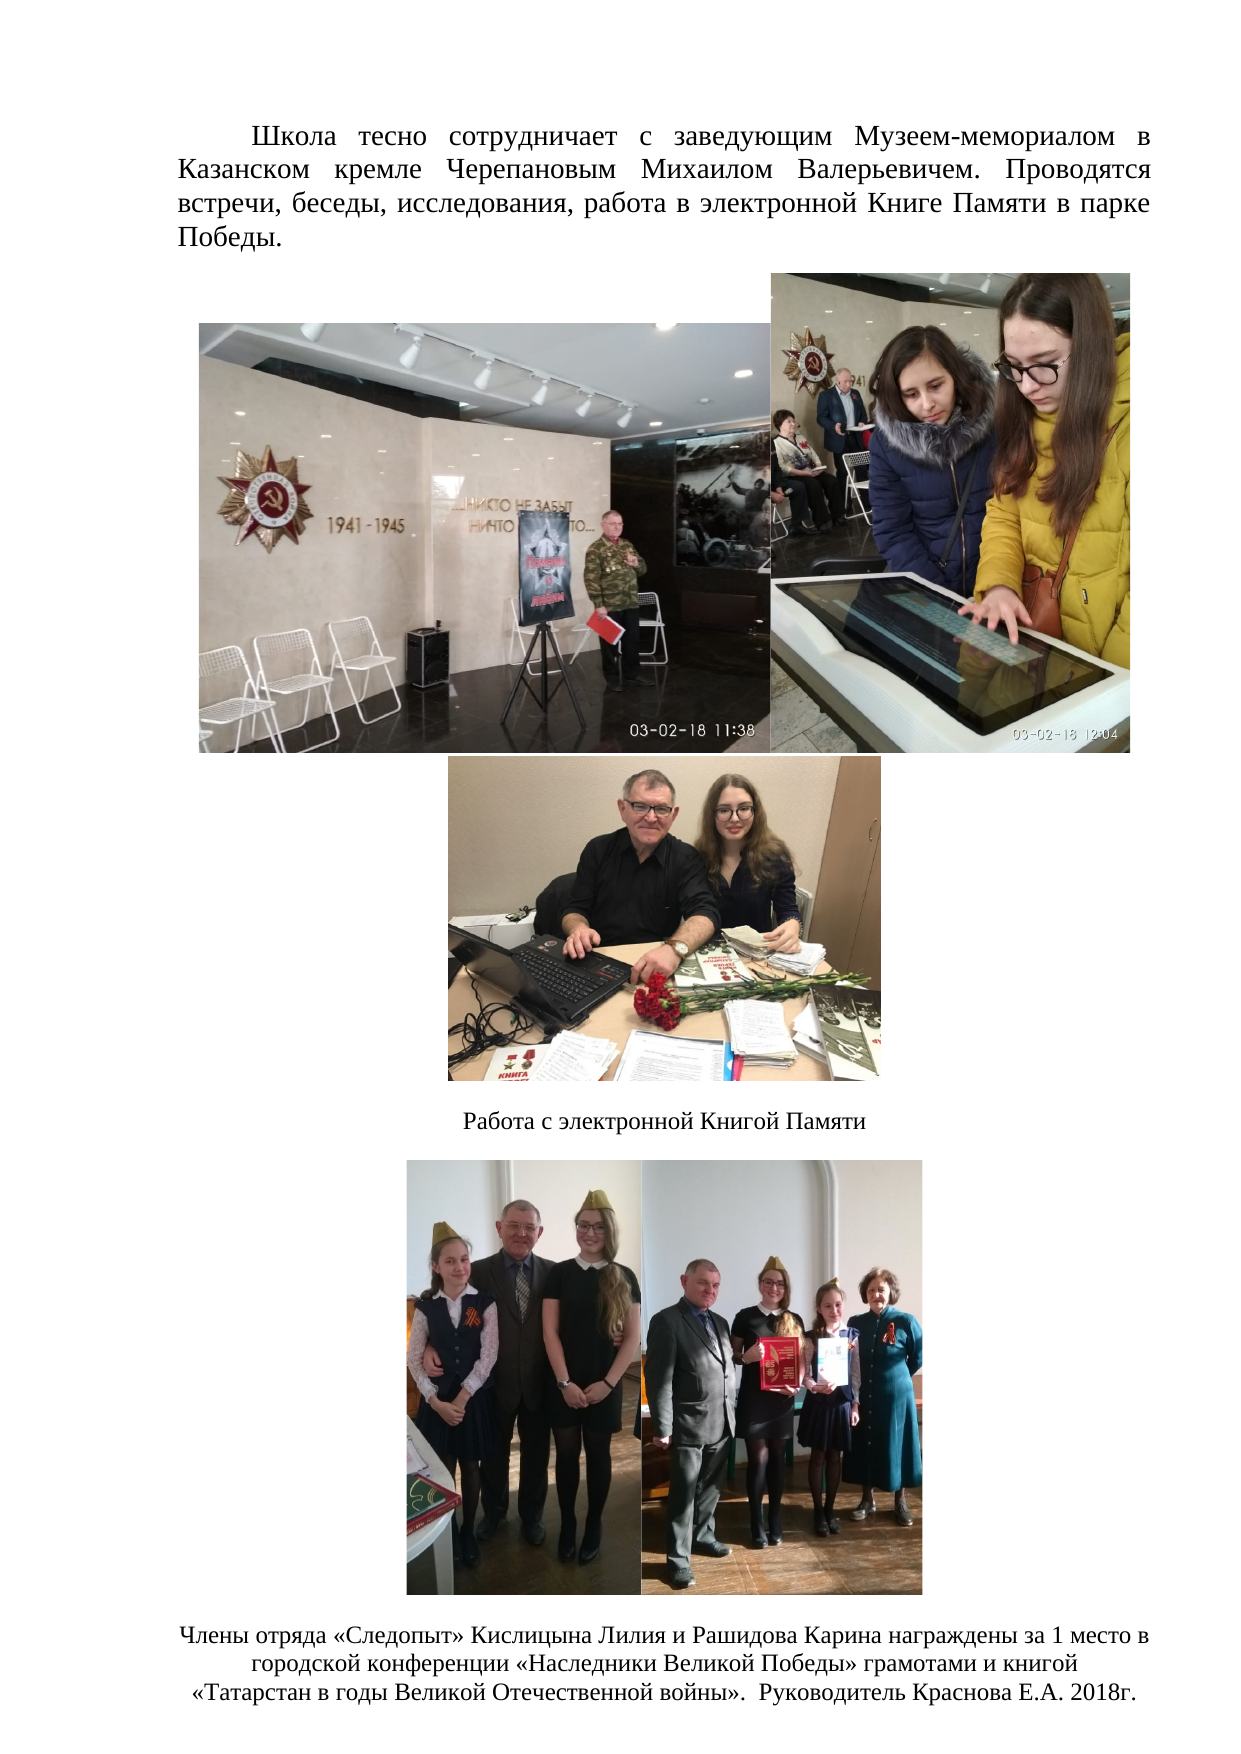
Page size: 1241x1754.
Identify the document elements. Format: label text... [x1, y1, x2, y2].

picture [198, 273, 1130, 753]
picture [448, 756, 881, 1081]
text Члены отряда «Следопыт» Кислицына Лилия и Рашидова Карина награждены за 1 место в городской конференции «Наследники Великой Победы» грамотами и книгой [177, 1620, 1152, 1677]
picture [406, 1160, 923, 1595]
text «Татарстан в годы Великой Отечественной войны». Руководитель Краснова Е.А. 2018г. [177, 1677, 1152, 1706]
text Работа с электронной Книгой Памяти [177, 1106, 1152, 1135]
text Школа тесно сотрудничает с заведующим Музеем-мемориалом в Казанском кремле Черепановым Михаилом Валерьевичем. Проводятся встречи, беседы, исследования, работа в электронной Книге Памяти в парке Победы. [177, 118, 1152, 252]
